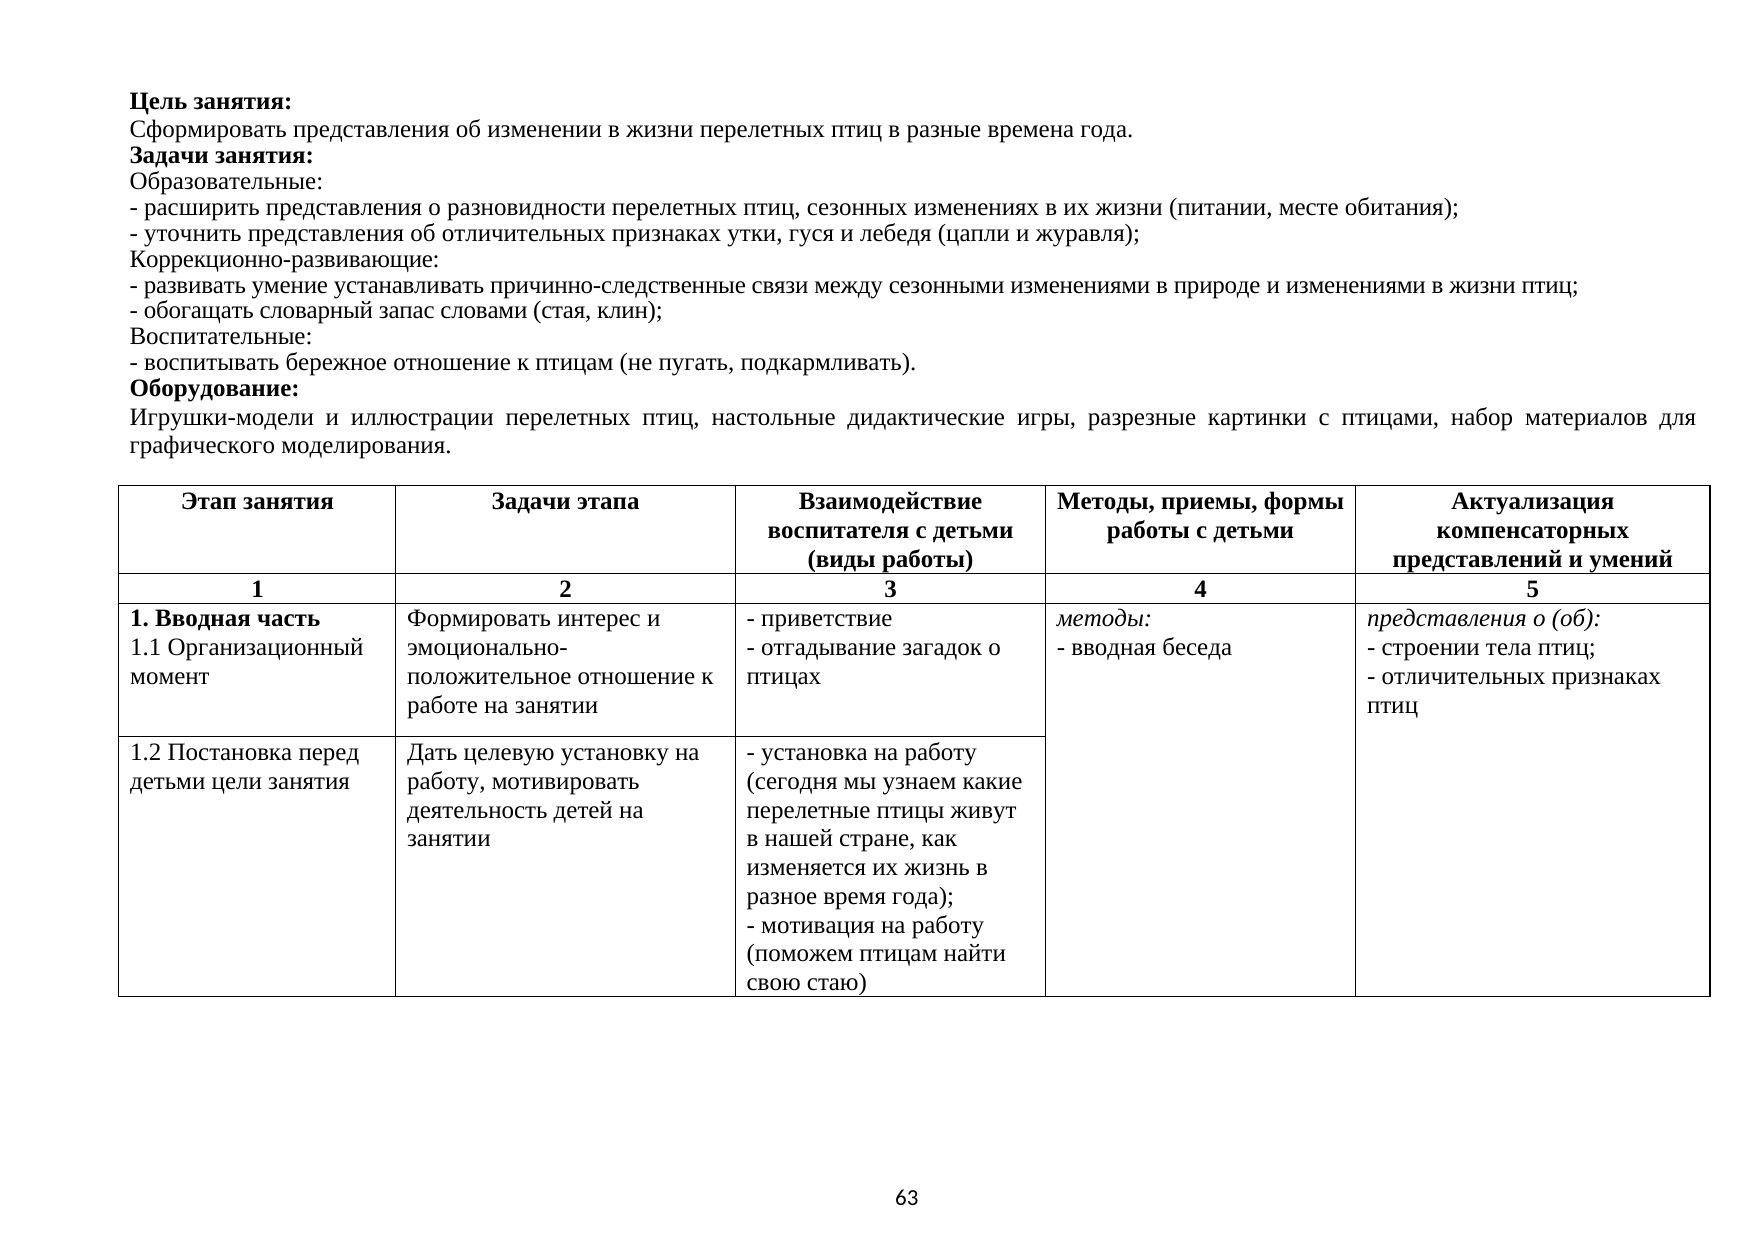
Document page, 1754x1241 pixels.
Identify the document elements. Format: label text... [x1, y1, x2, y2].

table_cell - приветствие - отгадывание загадок о птицах [736, 604, 1045, 736]
table_cell Оборудование: Игрушки-модели и иллюстрации перелетных птиц, настольные дидактические игры, разрезные картинки с птицами, набор материалов для графического моделирования. [118, 376, 1709, 459]
table_cell 3 [736, 574, 1045, 602]
table_header Взаимодействие воспитателя с детьми (виды работы) [736, 486, 1045, 573]
table_cell 4 [1046, 574, 1355, 602]
table_header Задачи этапа [396, 486, 735, 573]
table_cell 5 [1356, 574, 1709, 602]
table_cell 1.2 Постановка перед детьми цели занятия [119, 737, 395, 996]
table_cell 1 [119, 574, 395, 602]
table_cell 2 [396, 574, 735, 602]
table_cell Задачи занятия: Образовательные: - расширить представления о разновидности перелетных птиц, сезонных изменениях в их жизни (питании, месте обитания); - уточнить представления об отличительных признаках утки, гуся и лебедя (цапли и журавля); Коррекционно-развивающие: - развивать умение устанавливать причинно-следственные связи между сезонными изменениями в природе и изменениями в жизни птиц; - обогащать словарный запас словами (стая, клин); Воспитательные: - воспитывать бережное отношение к птицам (не пугать, подкармливать). [118, 143, 1709, 376]
table_cell Формировать интерес и эмоционально-положительное отношение к работе на занятии [396, 604, 735, 736]
table_cell представления о (об): - строении тела птиц; - отличительных признаках птиц [1356, 604, 1709, 996]
table_cell Цель занятия: Сформировать представления об изменении в жизни перелетных птиц в разные времена года. [118, 89, 1709, 143]
table_header Этап занятия [119, 486, 395, 573]
table_header Актуализация компенсаторных представлений и умений [1356, 486, 1709, 573]
table_header Методы, приемы, формы работы с детьми [1046, 486, 1355, 573]
table_cell - установка на работу (сегодня мы узнаем какие перелетные птицы живут в нашей стране, как изменяется их жизнь в разное время года); - мотивация на работу (поможем птицам найти свою стаю) [736, 737, 1045, 996]
table_cell 1. Вводная часть 1.1 Организационный момент [119, 604, 395, 736]
table_cell методы: - вводная беседа [1046, 604, 1355, 996]
table_cell Дать целевую установку на работу, мотивировать деятельность детей на занятии [396, 737, 735, 996]
